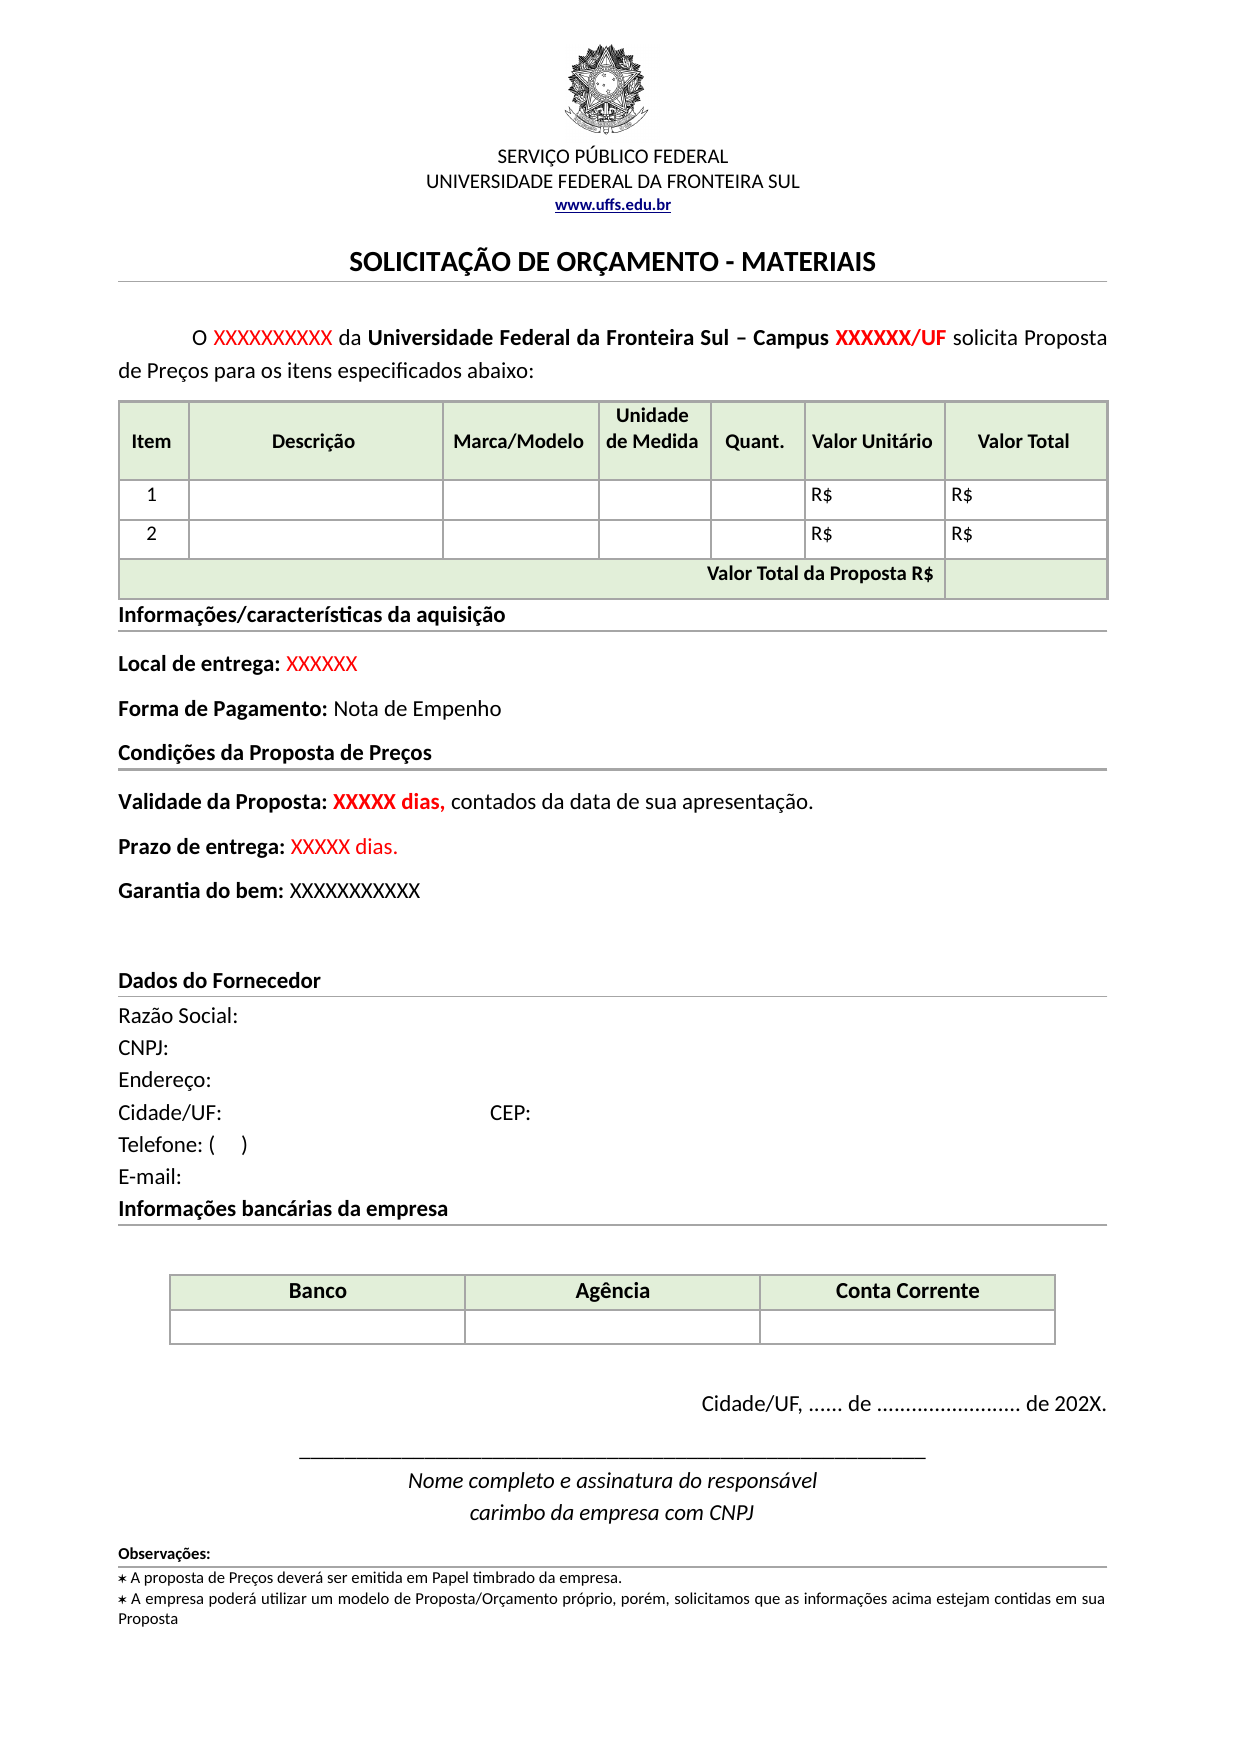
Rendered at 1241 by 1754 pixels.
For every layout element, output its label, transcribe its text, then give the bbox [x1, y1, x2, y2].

table_cell 2 [120, 521, 188, 558]
table_header Agência [466, 1276, 759, 1309]
text Local de entrega: XXXXXX [118, 649, 1107, 677]
text Prazo de entrega: XXXXX dias. [118, 832, 1107, 860]
table_cell [444, 521, 598, 558]
table_header Valor Total [946, 403, 1106, 479]
text Razão Social: [118, 1001, 1107, 1029]
table_cell Valor Total da Proposta R$ [120, 560, 944, 598]
text Validade da Proposta: XXXXX dias, contados da data de sua apresentação. [118, 787, 1107, 815]
table_cell [712, 481, 804, 518]
text carimbo da empresa com CNPJ [118, 1498, 1107, 1527]
text Nome completo e assinatura do responsável [118, 1466, 1107, 1494]
text SOLICITAÇÃO DE ORÇAMENTO - MATERIAIS [118, 243, 1107, 281]
text Cidade/UF, ...... de ......................... de 202X. [118, 1389, 1107, 1417]
table_header Conta Corrente [761, 1276, 1054, 1309]
table_cell R$ [946, 521, 1106, 558]
text Garantia do bem: XXXXXXXXXXX [118, 877, 1107, 904]
table_cell [600, 481, 710, 518]
table_cell [761, 1311, 1054, 1343]
text CNPJ: Endereço: [118, 1033, 1107, 1094]
table_header Quant. [712, 403, 804, 479]
text Forma de Pagamento: Nota de Empenho [118, 694, 1107, 722]
text Telefone: ( ) [118, 1130, 1107, 1158]
table_cell [466, 1311, 759, 1343]
text Condições da Proposta de Preços [118, 738, 1107, 768]
table_cell R$ [946, 481, 1106, 518]
table_header Marca/Modelo [444, 403, 598, 479]
text Observações: [118, 1543, 1107, 1566]
table_cell R$ [806, 521, 944, 558]
table_header Descrição [190, 403, 442, 479]
text A proposta de Preços deverá ser emitida em Papel timbrado da empresa. [118, 1568, 1107, 1588]
table_header Valor Unitário [806, 403, 944, 479]
text A empresa poderá utilizar um modelo de Proposta/Orçamento próprio, porém, solicitamos que as informações acima estejam contidas em sua Proposta [118, 1588, 1107, 1629]
table_cell [190, 481, 442, 518]
table_cell R$ [806, 481, 944, 518]
text O XXXXXXXXXX da Universidade Federal da Fronteira Sul – Campus XXXXXX/UF solicita Proposta de Preços para os itens especificados abaixo: [118, 323, 1107, 384]
text _______________________________________________________ [118, 1434, 1107, 1462]
table_cell [600, 521, 710, 558]
table_cell 1 [120, 481, 188, 518]
table_header Banco [171, 1276, 464, 1309]
table_header Unidade de Medida [600, 403, 710, 479]
table_cell [171, 1311, 464, 1343]
text E-mail: [118, 1162, 1107, 1190]
text Cidade/UF: CEP: [118, 1098, 1107, 1126]
table_cell [712, 521, 804, 558]
text Informações/características da aquisição [118, 600, 1107, 630]
table_header Item [120, 403, 188, 479]
text Dados do Fornecedor [118, 966, 1107, 996]
table_cell [190, 521, 442, 558]
table_cell [444, 481, 598, 518]
table_cell [946, 560, 1106, 598]
text Informações bancárias da empresa [118, 1194, 1107, 1224]
